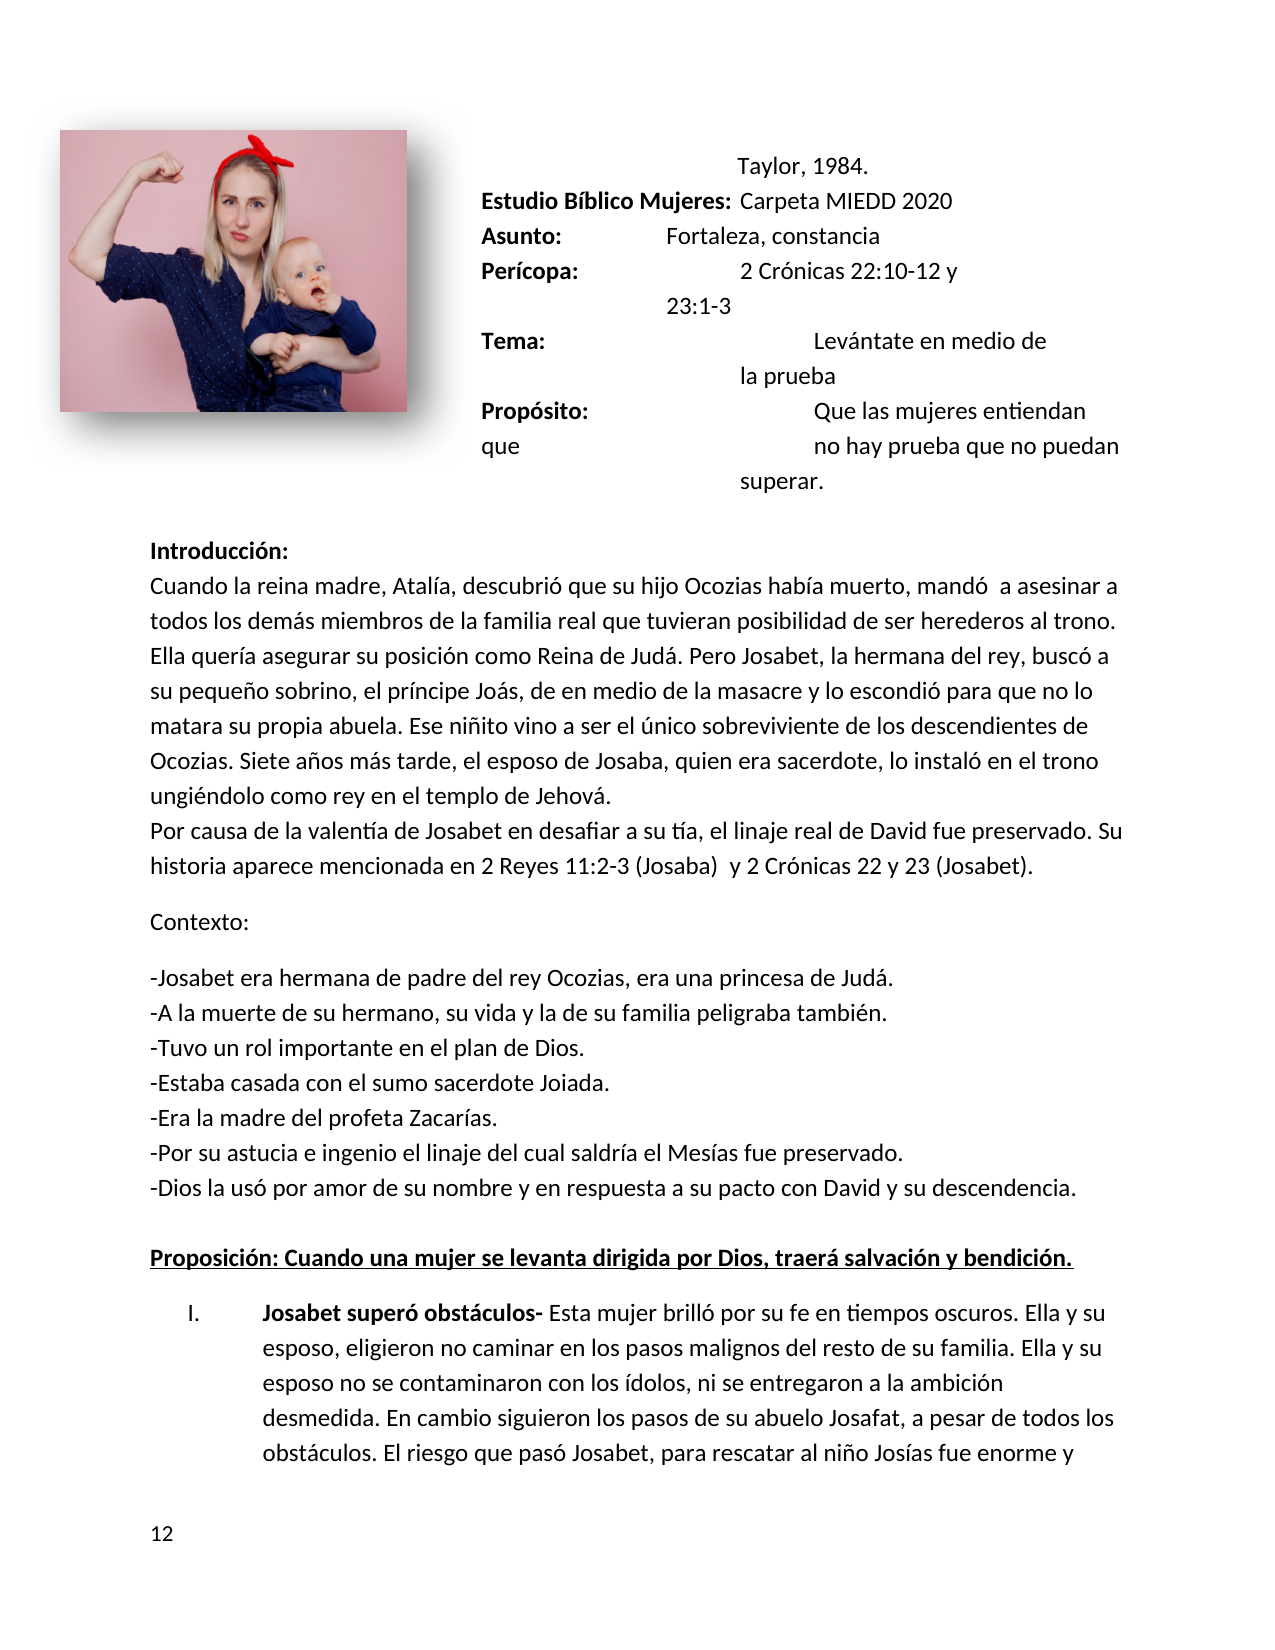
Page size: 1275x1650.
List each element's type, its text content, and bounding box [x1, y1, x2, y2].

text Taylor, 1984. [150, 150, 1125, 181]
text -Estaba casada con el sumo sacerdote Joiada. [150, 1067, 1125, 1097]
text -Dios la usó por amor de su nombre y en respuesta a su pacto con David y su descendencia. [150, 1172, 1125, 1202]
text Por causa de la valentía de Josabet en desafiar a su tía, el linaje real de David fue preservado. Su historia aparece mencionada en 2 Reyes 11:2-3 (Josaba) y 2 Crónicas 22 y 23 (Josabet). [150, 815, 1125, 881]
text Asunto: Fortaleza, constancia [150, 220, 1125, 251]
text Proposición: Cuando una mujer se levanta dirigida por Dios, traerá salvación y bendición. [150, 1242, 1125, 1272]
text -Era la madre del profeta Zacarías. [150, 1102, 1125, 1132]
text Propósito: Que las mujeres entiendan que no hay prueba que no puedan superar. [150, 395, 1125, 496]
text Tema: Levántate en medio de la prueba [150, 325, 1125, 391]
text -Por su astucia e ingenio el linaje del cual saldría el Mesías fue preservado. [150, 1137, 1125, 1167]
text -A la muerte de su hermano, su vida y la de su familia peligraba también. [150, 997, 1125, 1027]
text -Josabet era hermana de padre del rey Ocozias, era una princesa de Judá. [150, 962, 1125, 992]
picture [60, 130, 407, 412]
text Perícopa: 2 Crónicas 22:10-12 y 23:1-3 [150, 255, 1125, 321]
text Estudio Bíblico Mujeres: Carpeta MIEDD 2020 [150, 185, 1125, 216]
text Cuando la reina madre, Atalía, descubrió que su hijo Ocozias había muerto, mandó a asesinar a todos los demás miembros de la familia real que tuvieran posibilidad de ser herederos al trono. Ella quería asegurar su posición como Reina de Judá. Pero Josabet, la hermana del rey, buscó a su pequeño sobrino, el príncipe Joás, de en medio de la masacre y lo escondió para que no lo matara su propia abuela. Ese niñito vino a ser el único sobreviviente de los descendientes de Ocozias. Siete años más tarde, el esposo de Josaba, quien era sacerdote, lo instaló en el trono ungiéndolo como rey en el templo de Jehová. [150, 570, 1125, 811]
text -Tuvo un rol importante en el plan de Dios. [150, 1032, 1125, 1062]
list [187, 1297, 1125, 1468]
text Introducción: [150, 535, 1125, 566]
text Contexto: [150, 906, 1125, 936]
